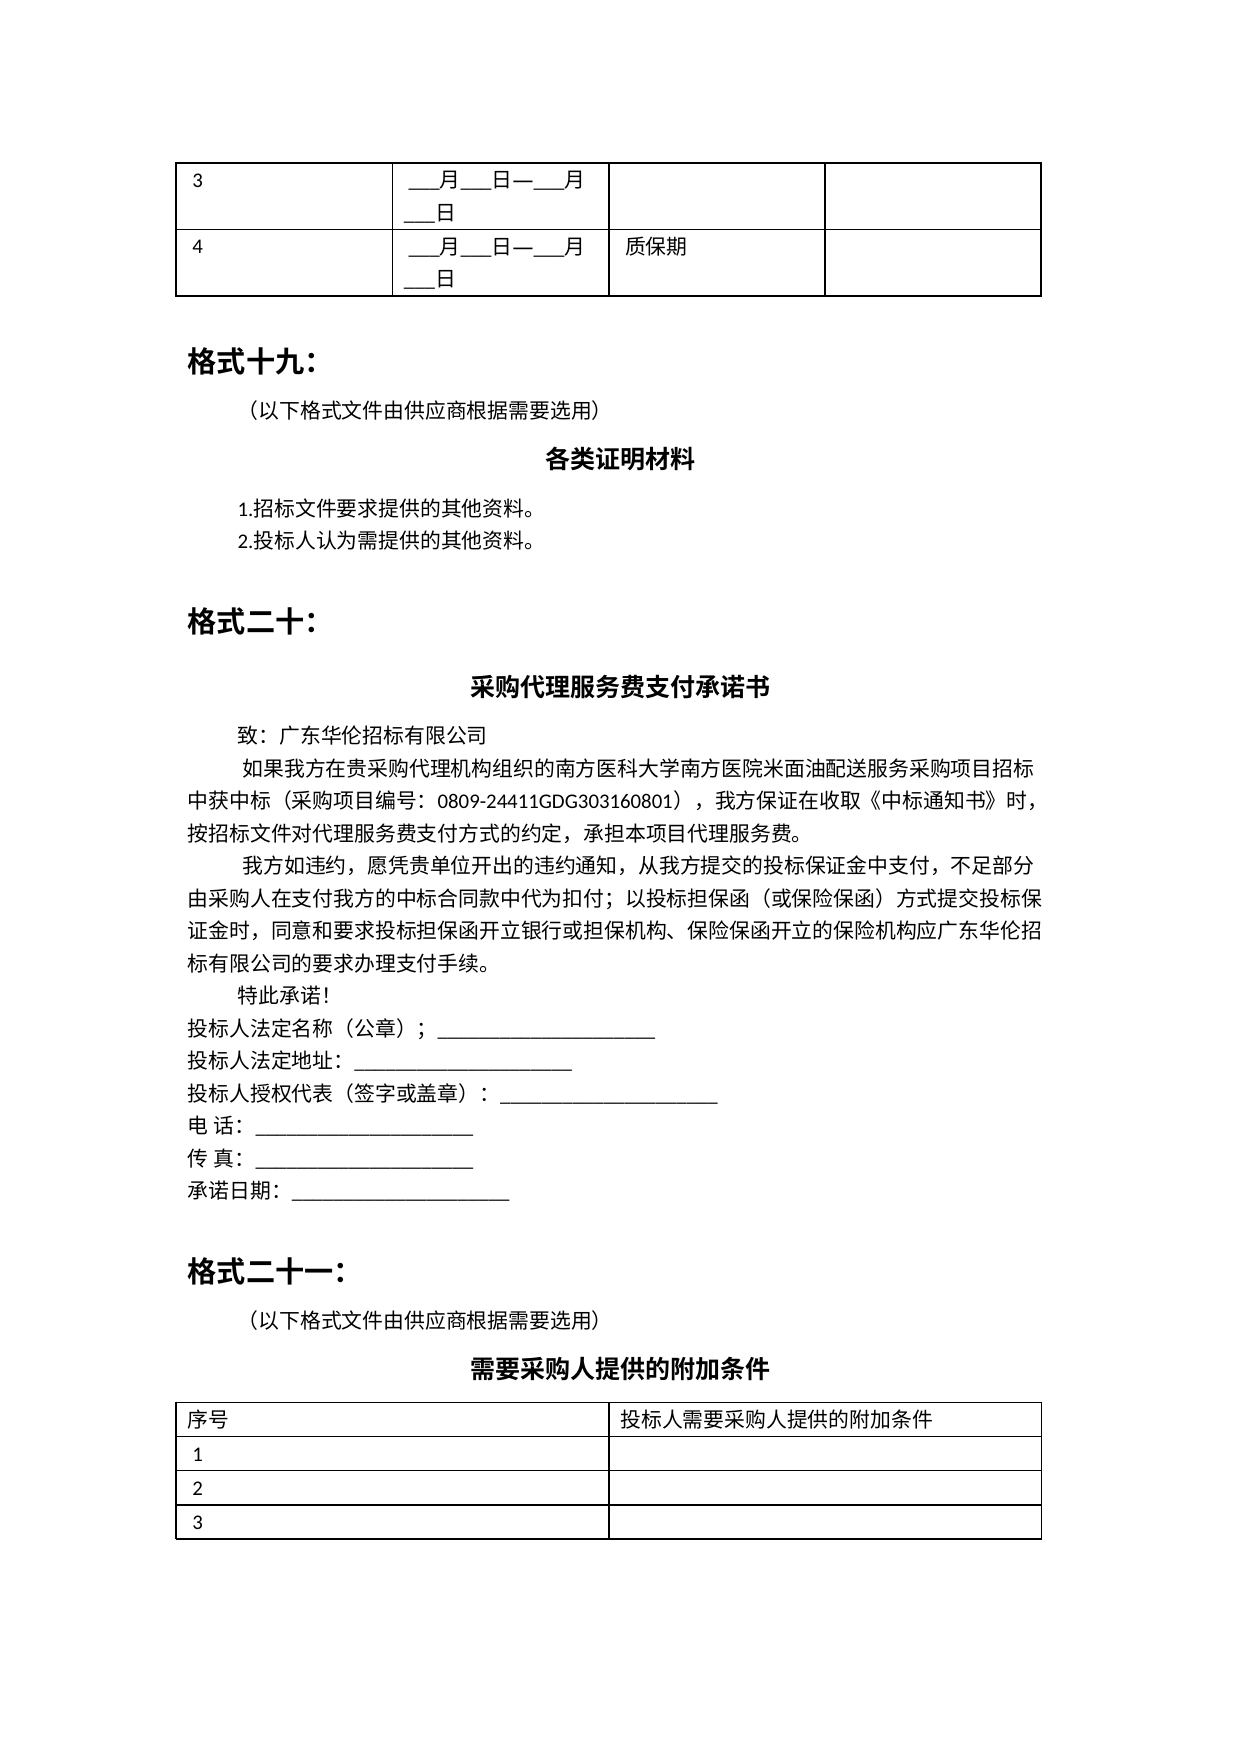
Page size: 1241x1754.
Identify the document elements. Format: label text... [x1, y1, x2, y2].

text 致：广东华伦招标有限公司 [187, 719, 1053, 752]
text 各类证明材料 [187, 427, 1053, 492]
text 格式十九： [187, 329, 1053, 394]
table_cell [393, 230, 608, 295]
text （以下格式文件由供应商根据需要选用） [187, 1304, 1053, 1337]
text （以下格式文件由供应商根据需要选用） [187, 394, 1053, 427]
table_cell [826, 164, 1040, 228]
text 承诺日期：_____________________ [187, 1174, 1053, 1207]
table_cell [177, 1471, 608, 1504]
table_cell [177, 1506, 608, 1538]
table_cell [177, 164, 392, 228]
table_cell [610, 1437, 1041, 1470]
text 2.投标人认为需提供的其他资料。 [187, 524, 1053, 557]
text 特此承诺！ [187, 979, 1053, 1012]
text 需要采购人提供的附加条件 [187, 1337, 1053, 1402]
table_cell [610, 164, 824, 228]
text 1.招标文件要求提供的其他资料。 [187, 492, 1053, 524]
text 电 话：_____________________ [187, 1109, 1053, 1142]
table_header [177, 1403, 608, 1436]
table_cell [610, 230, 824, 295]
text 传 真：_____________________ [187, 1142, 1053, 1174]
text 格式二十： [187, 589, 1053, 654]
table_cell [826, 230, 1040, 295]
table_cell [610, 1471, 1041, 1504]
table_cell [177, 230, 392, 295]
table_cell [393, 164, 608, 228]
text 投标人法定名称（公章）；_____________________ [187, 1012, 1053, 1044]
text 格式二十一： [187, 1239, 1053, 1304]
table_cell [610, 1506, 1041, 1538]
text 投标人法定地址：_____________________ [187, 1044, 1053, 1077]
text 投标人授权代表（签字或盖章）：_____________________ [187, 1077, 1053, 1109]
text 我方如违约，愿凭贵单位开出的违约通知，从我方提交的投标保证金中支付，不足部分由采购人在支付我方的中标合同款中代为扣付；以投标担保函（或保险保函）方式提交投标保证金时，同意和要求投标担保函开立银行或担保机构、保险保函开立的保险机构应广东华伦招标有限公司的要求办理支付手续。 [187, 849, 1053, 979]
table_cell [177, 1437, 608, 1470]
text 采购代理服务费支付承诺书 [187, 654, 1053, 719]
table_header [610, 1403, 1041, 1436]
text 如果我方在贵采购代理机构组织的南方医科大学南方医院米面油配送服务采购项目招标中获中标（采购项目编号：0809-24411GDG303160801），我方保证在收取《中标通知书》时，按招标文件对代理服务费支付方式的约定，承担本项目代理服务费。 [187, 752, 1053, 849]
